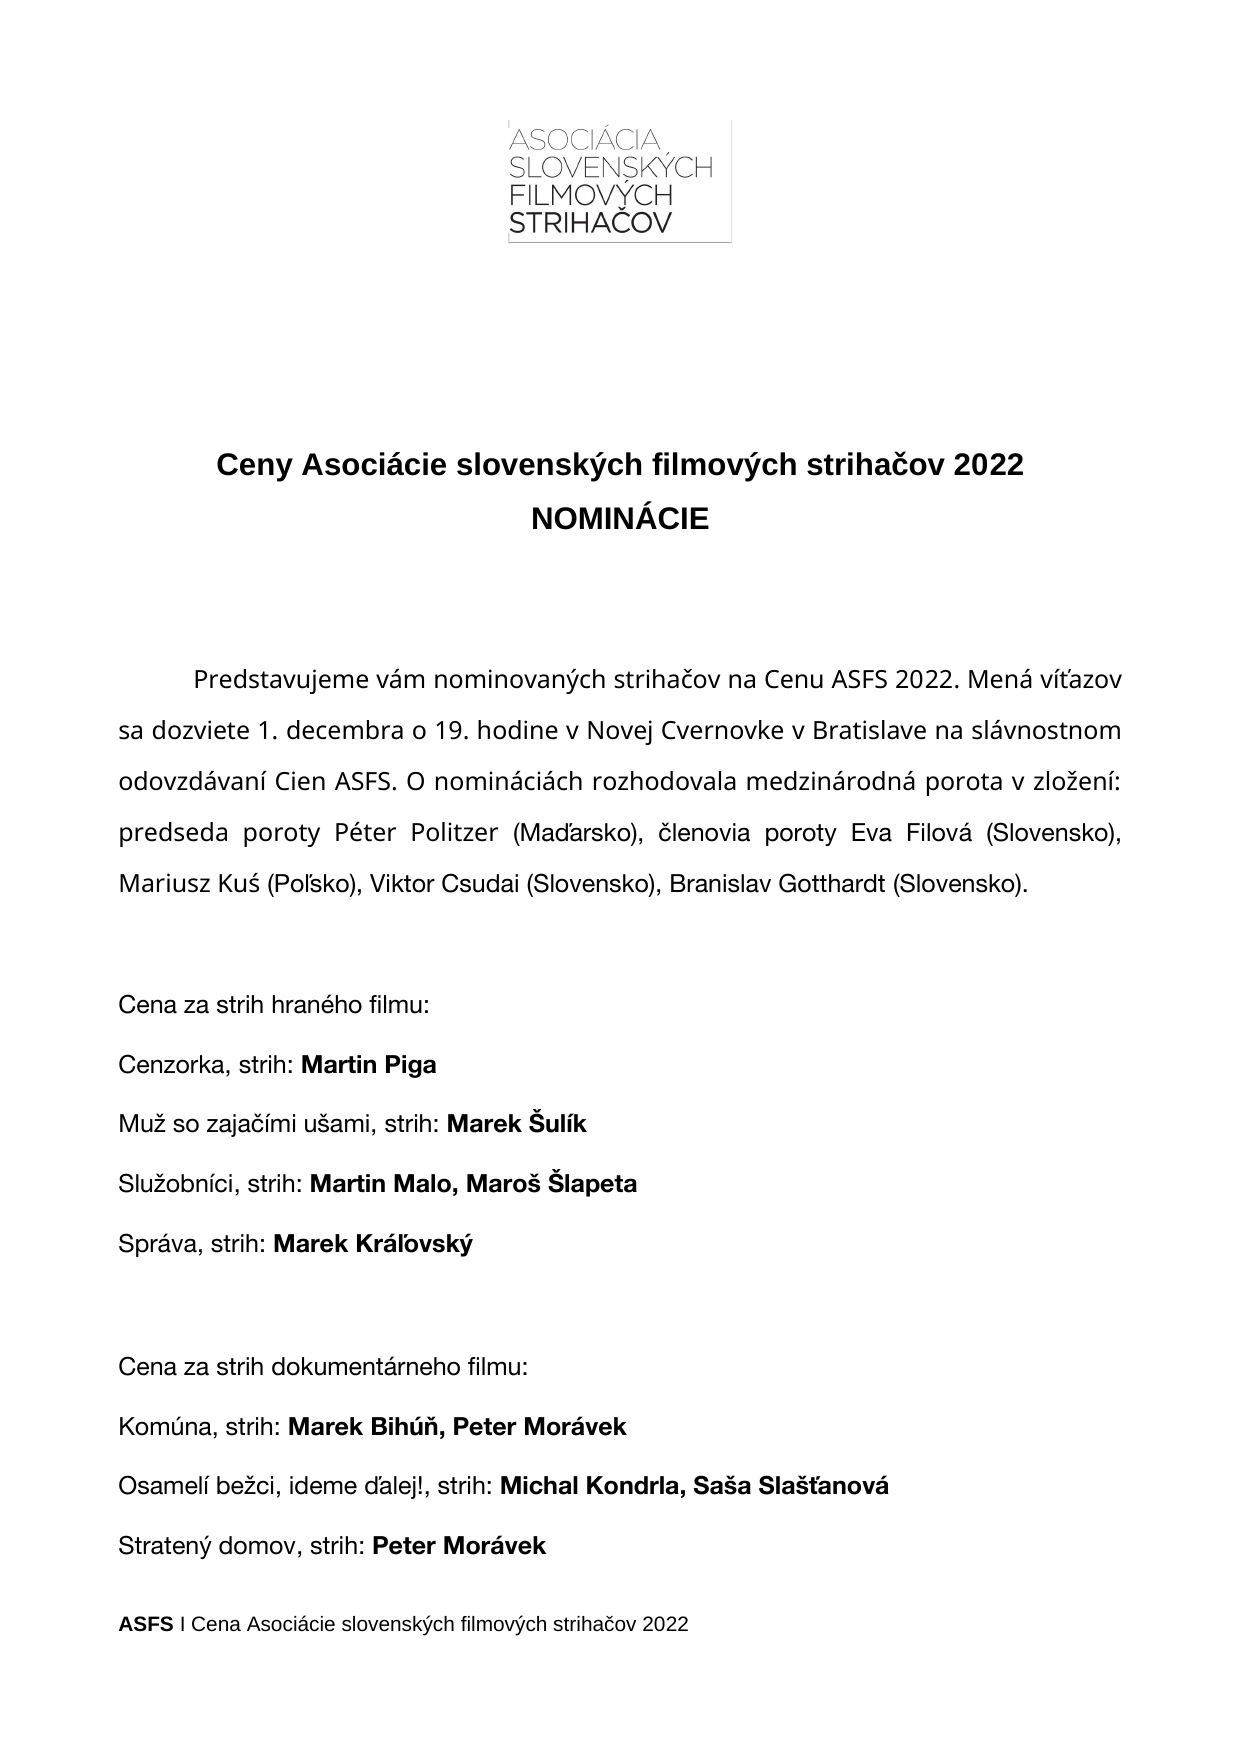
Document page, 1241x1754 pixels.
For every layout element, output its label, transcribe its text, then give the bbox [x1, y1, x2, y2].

text Cena za strih hraného filmu: [118, 989, 1122, 1021]
text NOMINÁCIE [118, 500, 1122, 536]
text Stratený domov, strih: Peter Morávek [118, 1530, 1122, 1562]
text Osamelí bežci, ideme ďalej!, strih: Michal Kondrla, Saša Slašťanová [118, 1470, 1122, 1502]
text Predstavujeme vám nominovaných strihačov na Cenu ASFS 2022. Mená víťazov sa dozviete 1. decembra o 19. hodine v Novej Cvernovke v Bratislave na slávnostnom odovzdávaní Cien ASFS. O nomináciách rozhodovala medzinárodná porota v zložení: predseda poroty Péter Politzer (Maďarsko), členovia poroty Eva Filová (Slovensko), Mariusz Kuś (Poľsko), Viktor Csudai (Slovensko), Branislav Gotthardt (Slovensko). [118, 662, 1122, 900]
text Cena za strih dokumentárneho filmu: [118, 1351, 1122, 1382]
text Cenzorka, strih: Martin Piga [118, 1049, 1122, 1080]
picture [508, 120, 732, 243]
text Muž so zajačími ušami, strih: Marek Šulík [118, 1108, 1122, 1140]
text Komúna, strih: Marek Bihúň, Peter Morávek [118, 1411, 1122, 1442]
text Služobníci, strih: Martin Malo, Maroš Šlapeta [118, 1168, 1122, 1199]
text Ceny Asociácie slovenských filmových strihačov 2022 [118, 446, 1122, 482]
text Správa, strih: Marek Kráľovský [118, 1228, 1122, 1259]
